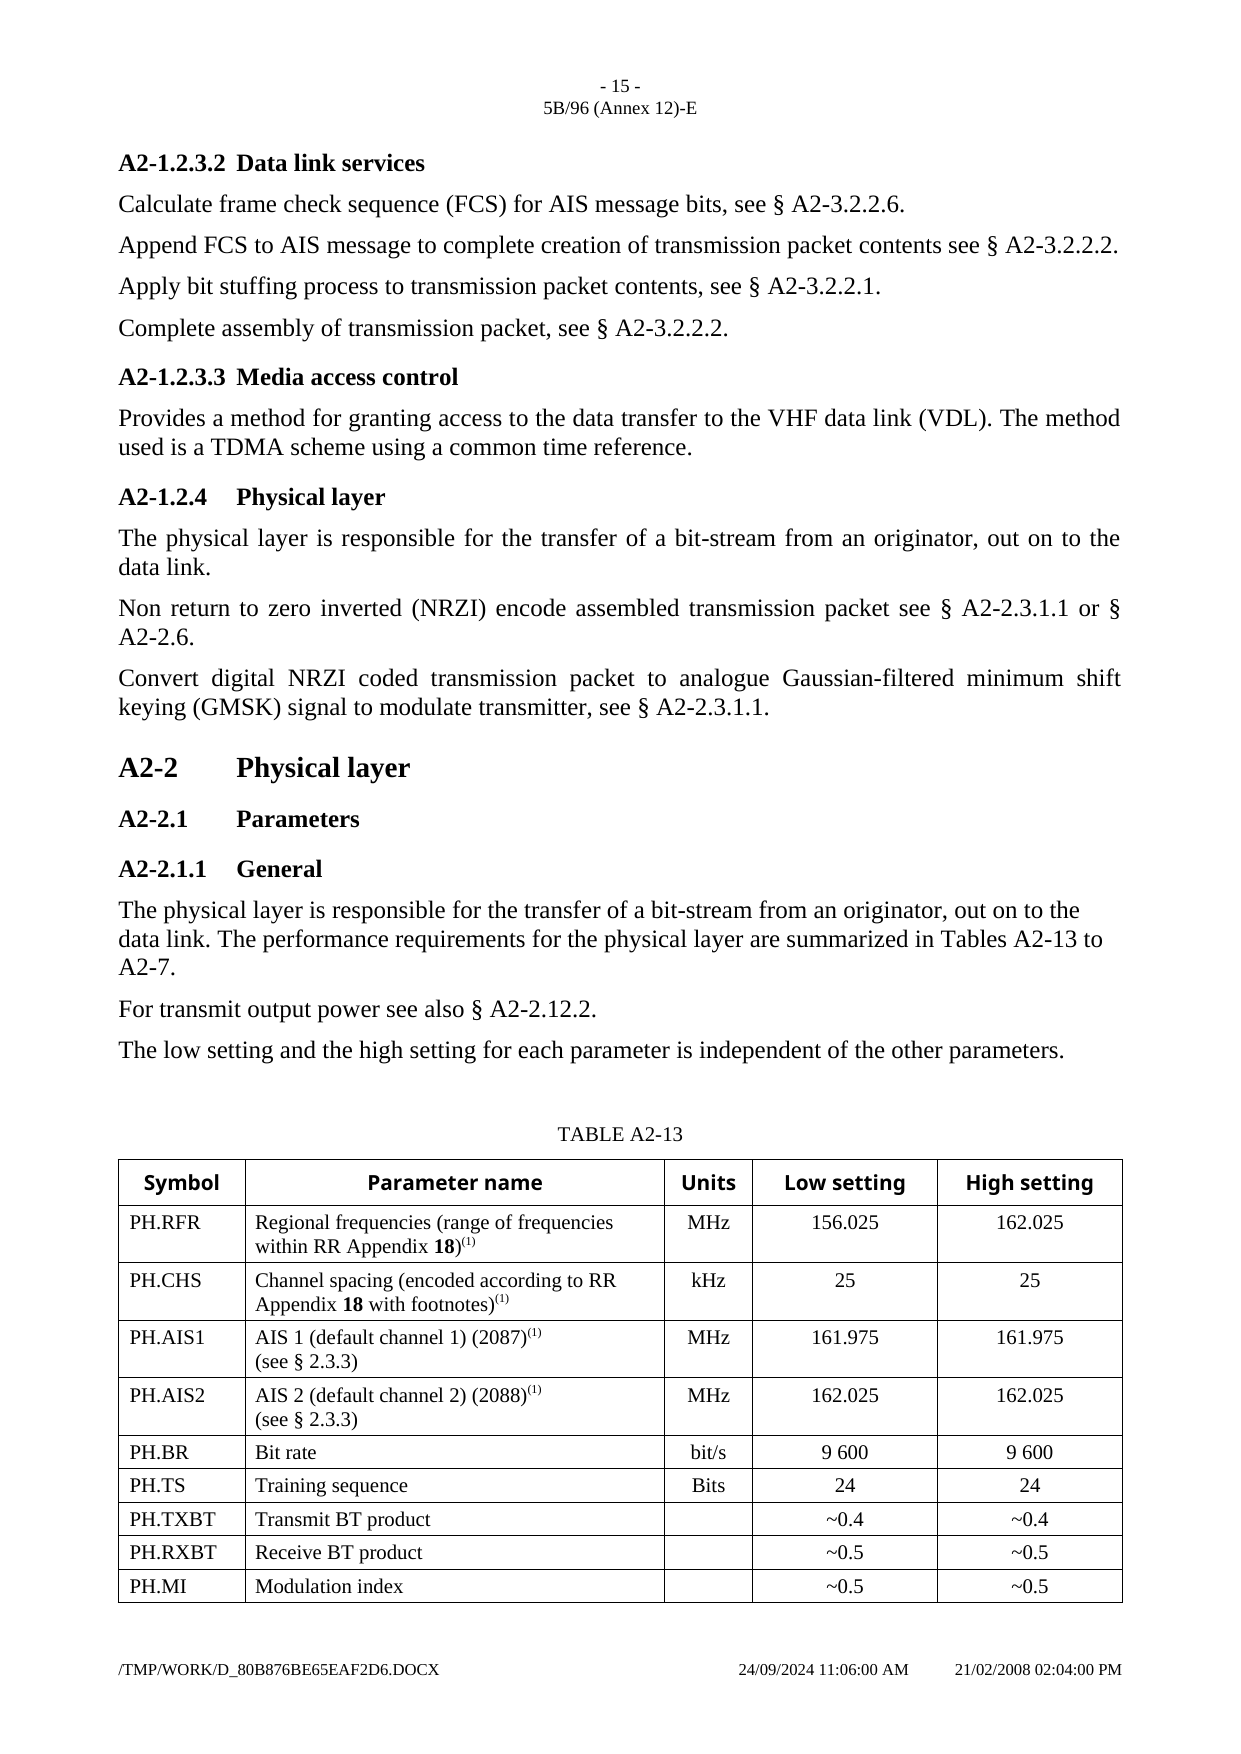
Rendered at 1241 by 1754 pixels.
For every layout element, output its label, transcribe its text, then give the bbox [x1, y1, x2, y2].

table_cell [665, 1536, 752, 1568]
table_cell ~0.5 [938, 1536, 1122, 1568]
text Append FCS to AIS message to complete creation of transmission packet contents see § 3.2.2.2. [118, 230, 1122, 259]
table_cell AIS 2 (see § 2.3.3) [246, 1378, 664, 1435]
table_header Symbol [119, 1160, 245, 1205]
table_cell [665, 1570, 752, 1602]
table_cell 161.975 [753, 1321, 937, 1377]
table_cell ~0.5 [753, 1570, 937, 1602]
subtitle 2 Physical layer [118, 750, 1122, 783]
table_cell 25 [938, 1263, 1122, 1320]
table_cell 161.975 [938, 1321, 1122, 1377]
table_cell Receive BT product [246, 1536, 664, 1568]
subtitle 1.2.4 Physical layer [118, 482, 1122, 511]
table_cell [665, 1206, 752, 1262]
text Convert digital NRZI coded transmission packet to analogue Gaussian-filtered minimum shift keying (GMSK) signal to modulate transmitter, see § 2.3.1.1. [118, 663, 1122, 721]
text Non return to zero inverted (NRZI) encode assembled transmission packet see § 2.3.1.1 or §2.6. [118, 593, 1122, 651]
table_cell PH.AIS2 [119, 1378, 245, 1435]
table_header Low setting [753, 1160, 937, 1205]
text Complete assembly of transmission packet, see § 3.2.2.2. [118, 313, 1122, 341]
table_cell MHz [665, 1321, 752, 1377]
table_cell Transmit BT product [246, 1503, 664, 1535]
table_cell Bits [665, 1469, 752, 1502]
table_cell [119, 1206, 245, 1262]
table_cell [753, 1206, 937, 1262]
table_header Parameter name [246, 1160, 664, 1205]
table_cell PH.CHS [119, 1263, 245, 1320]
subtitle 1.2.3.2 Data link services [118, 148, 1122, 176]
text TABLE [118, 1122, 1122, 1146]
table_cell ~0.5 [938, 1570, 1122, 1602]
table_cell bit/s [665, 1436, 752, 1468]
table_cell PH.BR [119, 1436, 245, 1468]
table_header Units [665, 1160, 752, 1205]
text Apply bit stuffing process to transmission packet contents, see § 3.2.2.1. [118, 271, 1122, 300]
table_cell ~0.4 [938, 1503, 1122, 1535]
table_cell 9 600 [938, 1436, 1122, 1468]
table_cell 9 600 [753, 1436, 937, 1468]
table_cell Bit rate [246, 1436, 664, 1468]
table_cell PH.TS [119, 1469, 245, 1502]
table_cell Training sequence [246, 1469, 664, 1502]
table_cell AIS 1 (see § 2.3.3) [246, 1321, 664, 1377]
table_cell 25 [753, 1263, 937, 1320]
table_cell [938, 1206, 1122, 1262]
table_header High setting [938, 1160, 1122, 1205]
table_cell [665, 1503, 752, 1535]
text Calculate frame check sequence (FCS) for AIS message bits, see § 3.2.2.6. [118, 189, 1122, 218]
table_cell 162.025 [938, 1378, 1122, 1435]
table_cell PH.AIS1 [119, 1321, 245, 1377]
table_cell PH.RXBT [119, 1536, 245, 1568]
text For transmit output power see also § 2.12.2. [118, 994, 1122, 1022]
table_cell kHz [665, 1263, 752, 1320]
table_cell Channel spacing (encoded according to RR Appendix 18 with footnotes) [246, 1263, 664, 1320]
table_cell MHz [665, 1378, 752, 1435]
text The physical layer is responsible for the transfer of a bit-stream from an originator, out on to the data link. The performance requirements for the physical layer are summarized in Tables to 7. [118, 895, 1122, 981]
text Provides a method for granting access to the data transfer to the VHF data link (VDL). The method used is a TDMA scheme using a common time reference. [118, 403, 1122, 461]
subtitle 2.1 Parameters [118, 804, 1122, 833]
table_cell ~0.5 [753, 1536, 937, 1568]
table_cell 24 [938, 1469, 1122, 1502]
table_cell ~0.4 [753, 1503, 937, 1535]
subtitle 2.1.1 General [118, 854, 1122, 882]
table_cell Modulation index [246, 1570, 664, 1602]
table_cell 162.025 [753, 1378, 937, 1435]
subtitle 1.2.3.3 Media access control [118, 362, 1122, 391]
text The low setting and the high setting for each parameter is independent of the other parameters. [118, 1035, 1122, 1064]
table_cell PH.TXBT [119, 1503, 245, 1535]
table_cell PH.MI [119, 1570, 245, 1602]
table_cell [246, 1206, 664, 1262]
table_cell 24 [753, 1469, 937, 1502]
